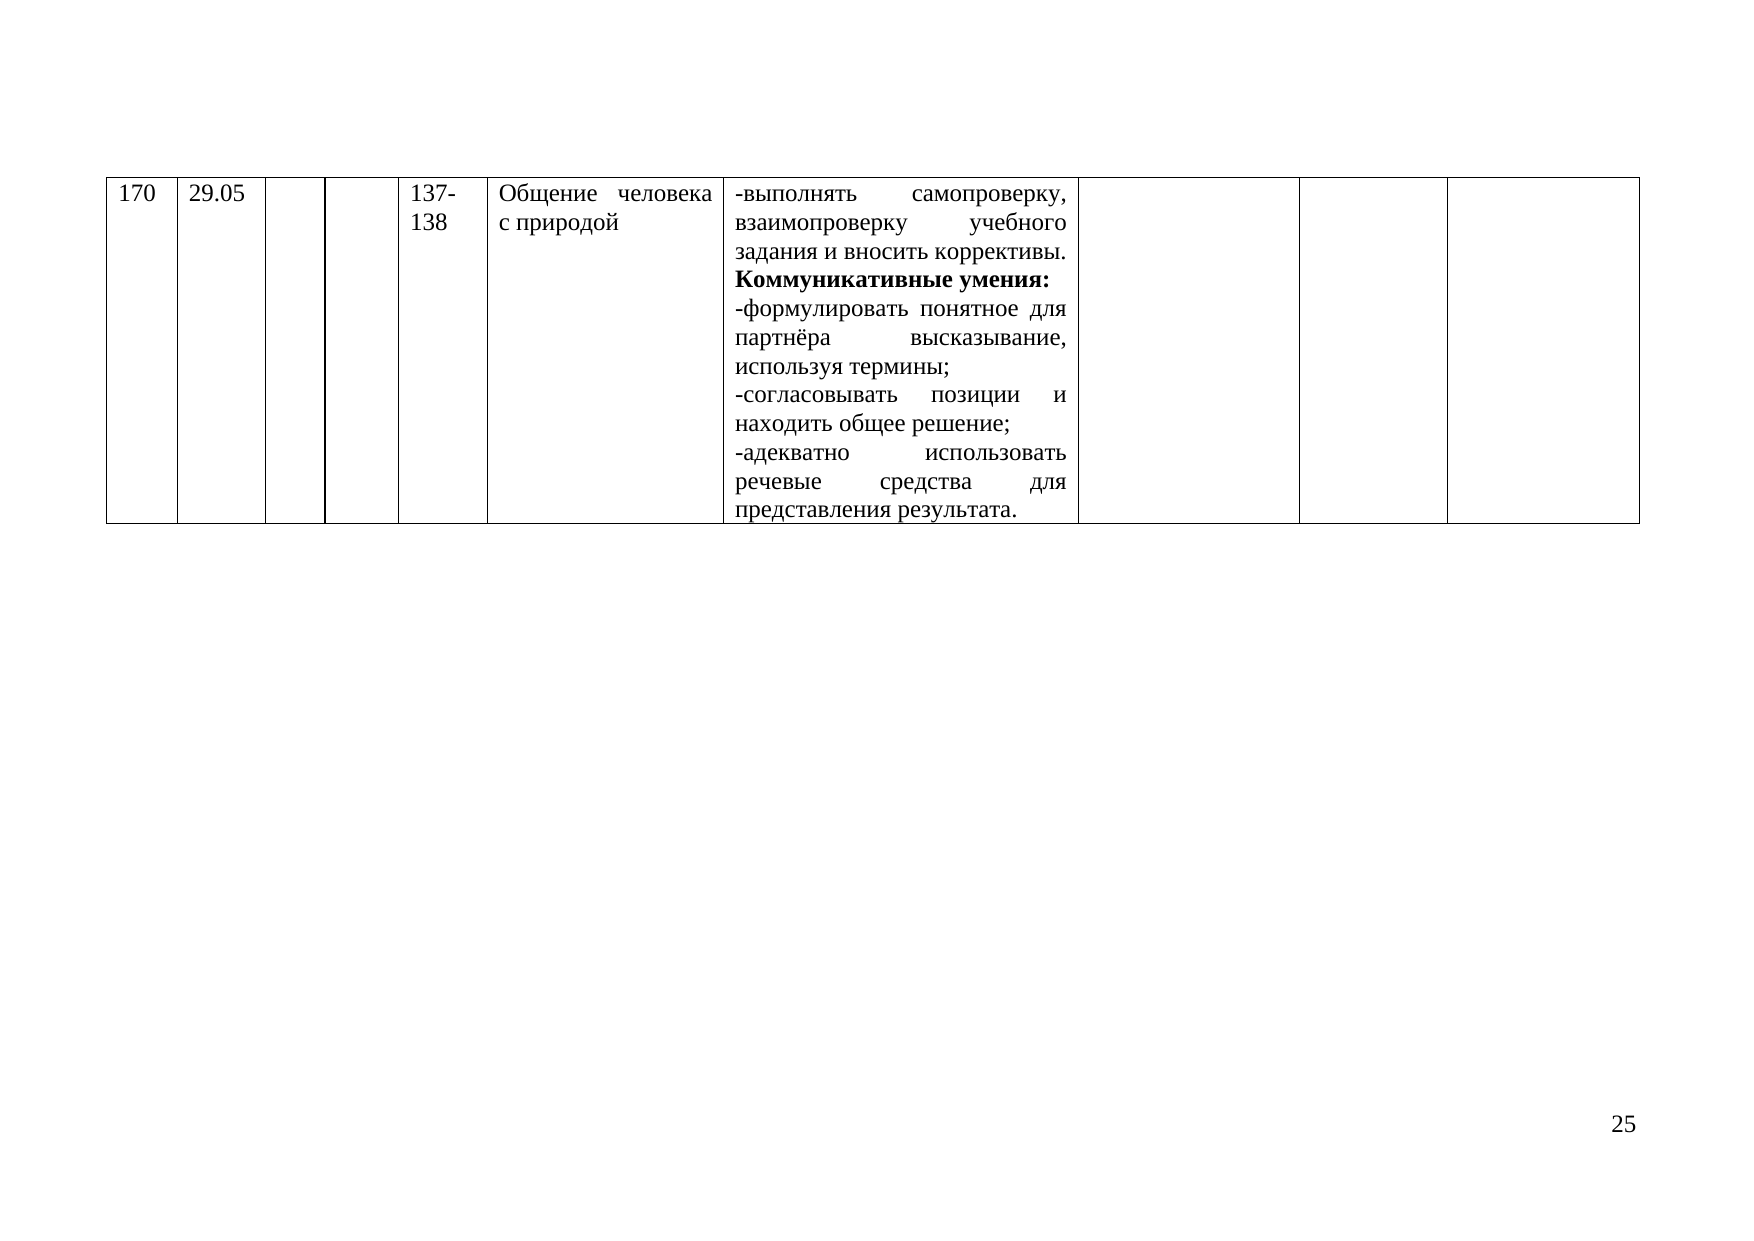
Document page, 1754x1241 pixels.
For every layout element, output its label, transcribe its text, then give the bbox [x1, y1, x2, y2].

table_cell [1448, 178, 1639, 523]
table_cell [1300, 178, 1447, 523]
table_cell 170 [107, 178, 177, 523]
table_cell [1079, 178, 1299, 523]
table_cell 29.05 [178, 178, 265, 523]
table_cell 137-138 [399, 178, 487, 523]
table_cell Общение человека с природой [488, 178, 723, 523]
table_cell [266, 178, 324, 523]
table_cell [326, 178, 398, 523]
